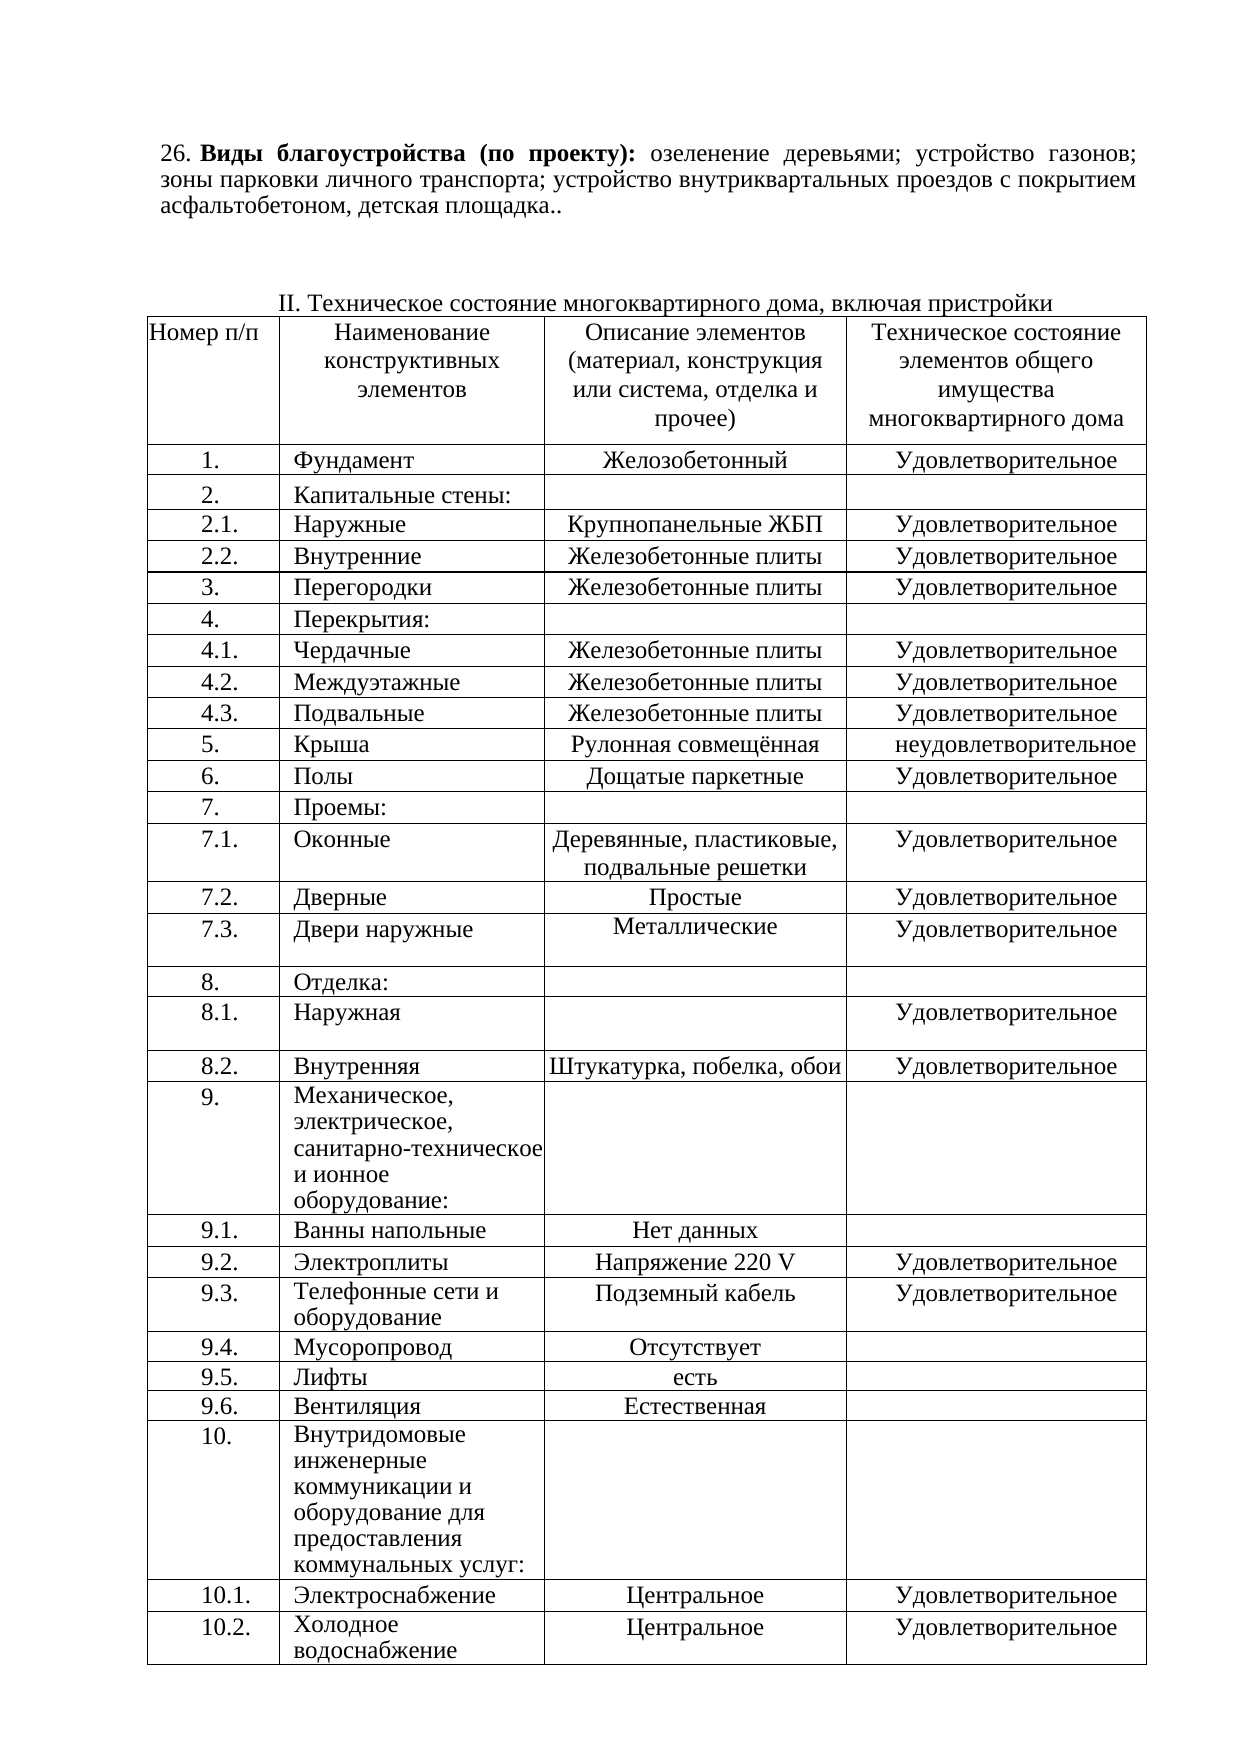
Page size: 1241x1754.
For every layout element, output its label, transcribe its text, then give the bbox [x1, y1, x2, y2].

table_cell [847, 1082, 1146, 1214]
table_cell Перекрытия: [280, 604, 544, 634]
table_cell Железобетонные плиты [545, 635, 846, 666]
table_cell 9.5. [148, 1362, 279, 1390]
table_cell 9.2. [148, 1247, 279, 1277]
table_cell Крупнопанельные ЖБП [545, 510, 846, 540]
table_cell 9.4. [148, 1332, 279, 1361]
table_cell Штукатурка, побелка, обои [545, 1051, 846, 1081]
table_cell [847, 1421, 1146, 1579]
table_cell Естественная [545, 1391, 846, 1420]
table_cell Удовлетворительное [847, 882, 1146, 913]
table_cell 7. [148, 792, 279, 823]
table_cell Перегородки [280, 573, 544, 603]
table_cell 8.1. [148, 997, 279, 1050]
table_cell Простые [545, 882, 846, 913]
table_cell Удовлетворительное [847, 510, 1146, 540]
table_cell Железобетонные плиты [545, 698, 846, 728]
table_cell Удовлетворительное [847, 914, 1146, 966]
table_cell Телефонные сети и оборудование [280, 1278, 544, 1331]
table_cell Удовлетворительное [847, 997, 1146, 1050]
table_cell 8. [148, 967, 279, 996]
table_cell Удовлетворительное [847, 1247, 1146, 1277]
table_cell 7.2. [148, 882, 279, 913]
table_cell 10. [148, 1421, 279, 1579]
table_cell Полы [280, 761, 544, 791]
table_cell 9. [148, 1082, 279, 1214]
table_cell Наружная [280, 997, 544, 1050]
table_cell 2.1. [148, 510, 279, 540]
table_cell [847, 1215, 1146, 1246]
table_cell Механическое, электрическое, санитарно-техническое и ионное оборудование: [280, 1082, 544, 1214]
table_cell Фундамент [280, 445, 544, 474]
table_cell Чердачные [280, 635, 544, 666]
table_cell 10.1. [148, 1580, 279, 1611]
table_cell Междуэтажные [280, 667, 544, 697]
table_cell Желозобетонный [545, 445, 846, 474]
table_header Номер п/п [148, 317, 279, 444]
table_cell Внутренние [280, 541, 544, 571]
table_cell [847, 1332, 1146, 1361]
table_cell Дощатые паркетные [545, 761, 846, 791]
table_cell 7.3. [148, 914, 279, 966]
table_cell Металлические [545, 914, 846, 966]
table_cell Мусоропровод [280, 1332, 544, 1361]
table_cell Удовлетворительное [847, 635, 1146, 666]
table_cell неудовлетворительное [847, 729, 1146, 760]
table_cell [545, 1082, 846, 1214]
table_cell [545, 475, 846, 508]
table_cell Холодное водоснабжение [280, 1612, 544, 1664]
table_cell 9.3. [148, 1278, 279, 1331]
table_cell Железобетонные плиты [545, 667, 846, 697]
list Виды благоустройства (по проекту): озеленение деревьями; устройство газонов; зоны парковки личного транспорта; устройство внутриквартальных проездов с покрытием асфальтобетоном, детская площадка.. [160, 141, 1137, 219]
table_cell [545, 792, 846, 823]
table_cell 9.6. [148, 1391, 279, 1420]
table_cell [545, 1421, 846, 1579]
table_header Описание элементов (материал, конструкция или система, отделка и прочее) [545, 317, 846, 444]
table_cell [847, 967, 1146, 996]
table_cell Удовлетворительное [847, 541, 1146, 571]
table_cell [847, 604, 1146, 634]
table_cell Подземный кабель [545, 1278, 846, 1331]
table_cell 5. [148, 729, 279, 760]
table_cell Капитальные стены: [280, 475, 544, 508]
table_header Техническое состояние элементов общего имущества многоквартирного дома [847, 317, 1146, 444]
table_cell 8.2. [148, 1051, 279, 1081]
table_cell есть [545, 1362, 846, 1390]
table_cell Удовлетворительное [847, 1051, 1146, 1081]
table_cell [847, 792, 1146, 823]
table_cell Крыша [280, 729, 544, 760]
table_cell Лифты [280, 1362, 544, 1390]
table_cell Центральное [545, 1580, 846, 1611]
table_cell [847, 1362, 1146, 1390]
table_cell Вентиляция [280, 1391, 544, 1420]
table_cell Удовлетворительное [847, 1612, 1146, 1664]
table_cell Проемы: [280, 792, 544, 823]
table_cell Удовлетворительное [847, 761, 1146, 791]
table_cell 6. [148, 761, 279, 791]
table_cell 10.2. [148, 1612, 279, 1664]
table_cell 4.3. [148, 698, 279, 728]
table_cell Оконные [280, 824, 544, 881]
table_cell [545, 997, 846, 1050]
table_cell 2. [148, 475, 279, 508]
table_cell Внутренняя [280, 1051, 544, 1081]
table_cell Удовлетворительное [847, 445, 1146, 474]
table_cell 1. [148, 445, 279, 474]
table_cell Рулонная совмещённая [545, 729, 846, 760]
table_cell [545, 967, 846, 996]
table_cell 4.2. [148, 667, 279, 697]
table_cell [847, 475, 1146, 508]
table_cell 4.1. [148, 635, 279, 666]
table_cell Удовлетворительное [847, 1580, 1146, 1611]
table_cell Подвальные [280, 698, 544, 728]
table_header Наименование конструктивных элементов [280, 317, 544, 444]
table_cell Отсутствует [545, 1332, 846, 1361]
table_cell Железобетонные плиты [545, 573, 846, 603]
table_cell Центральное [545, 1612, 846, 1664]
table_cell Удовлетворительное [847, 573, 1146, 603]
table_cell Железобетонные плиты [545, 541, 846, 571]
table_cell Удовлетворительное [847, 824, 1146, 881]
table_cell 4. [148, 604, 279, 634]
table_cell 9.1. [148, 1215, 279, 1246]
table_cell Двери наружные [280, 914, 544, 966]
text II. Техническое состояние многоквартирного дома, включая пристройки [177, 294, 1154, 316]
table_cell 2.2. [148, 541, 279, 571]
table_cell Напряжение 220 V [545, 1247, 846, 1277]
table_cell Удовлетворительное [847, 1278, 1146, 1331]
table_cell Электроснабжение [280, 1580, 544, 1611]
table_cell Удовлетворительное [847, 667, 1146, 697]
table_cell Отделка: [280, 967, 544, 996]
table_cell Ванны напольные [280, 1215, 544, 1246]
table_cell Удовлетворительное [847, 698, 1146, 728]
table_cell [545, 604, 846, 634]
table_cell Деревянные, пластиковые, подвальные решетки [545, 824, 846, 881]
table_cell Электроплиты [280, 1247, 544, 1277]
table_cell Дверные [280, 882, 544, 913]
table_cell Внутридомовые инженерные коммуникации и оборудование для предоставления коммунальных услуг: [280, 1421, 544, 1579]
table_cell Нет данных [545, 1215, 846, 1246]
table_cell [847, 1391, 1146, 1420]
table_cell Наружные [280, 510, 544, 540]
table_cell 7.1. [148, 824, 279, 881]
table_cell 3. [148, 573, 279, 603]
